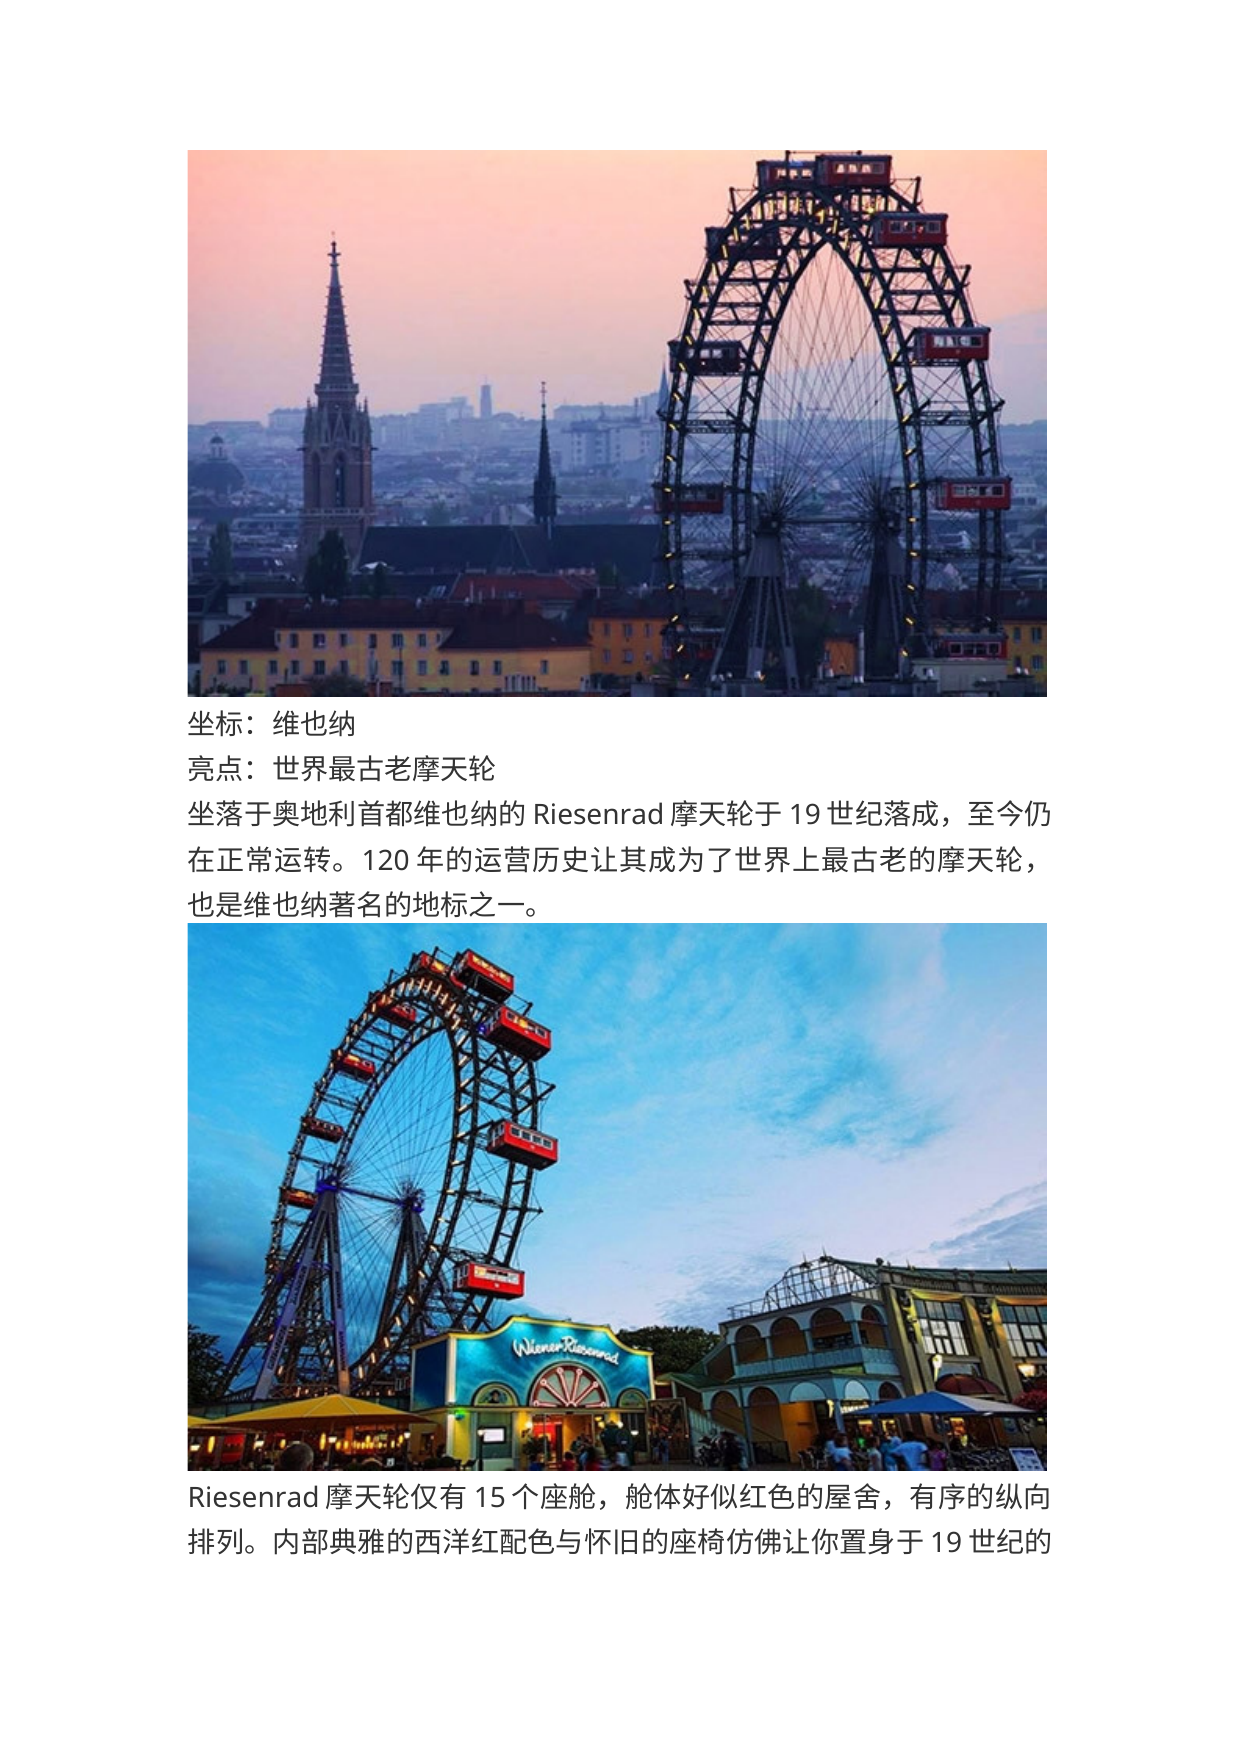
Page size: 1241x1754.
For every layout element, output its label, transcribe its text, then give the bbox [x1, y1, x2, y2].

picture [187, 923, 1047, 1471]
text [187, 1470, 1053, 1561]
picture [187, 150, 1047, 697]
text 亮点：世界最古老摩天轮 [187, 742, 1053, 787]
text 坐落于奥地利首都维也纳的Riesenrad摩天轮于19世纪落成，至今仍在正常运转。120年的运营历史让其成为了世界上最古老的摩天轮，也是维也纳著名的地标之一。 [187, 787, 1053, 923]
text 坐标：维也纳 [187, 697, 1053, 742]
